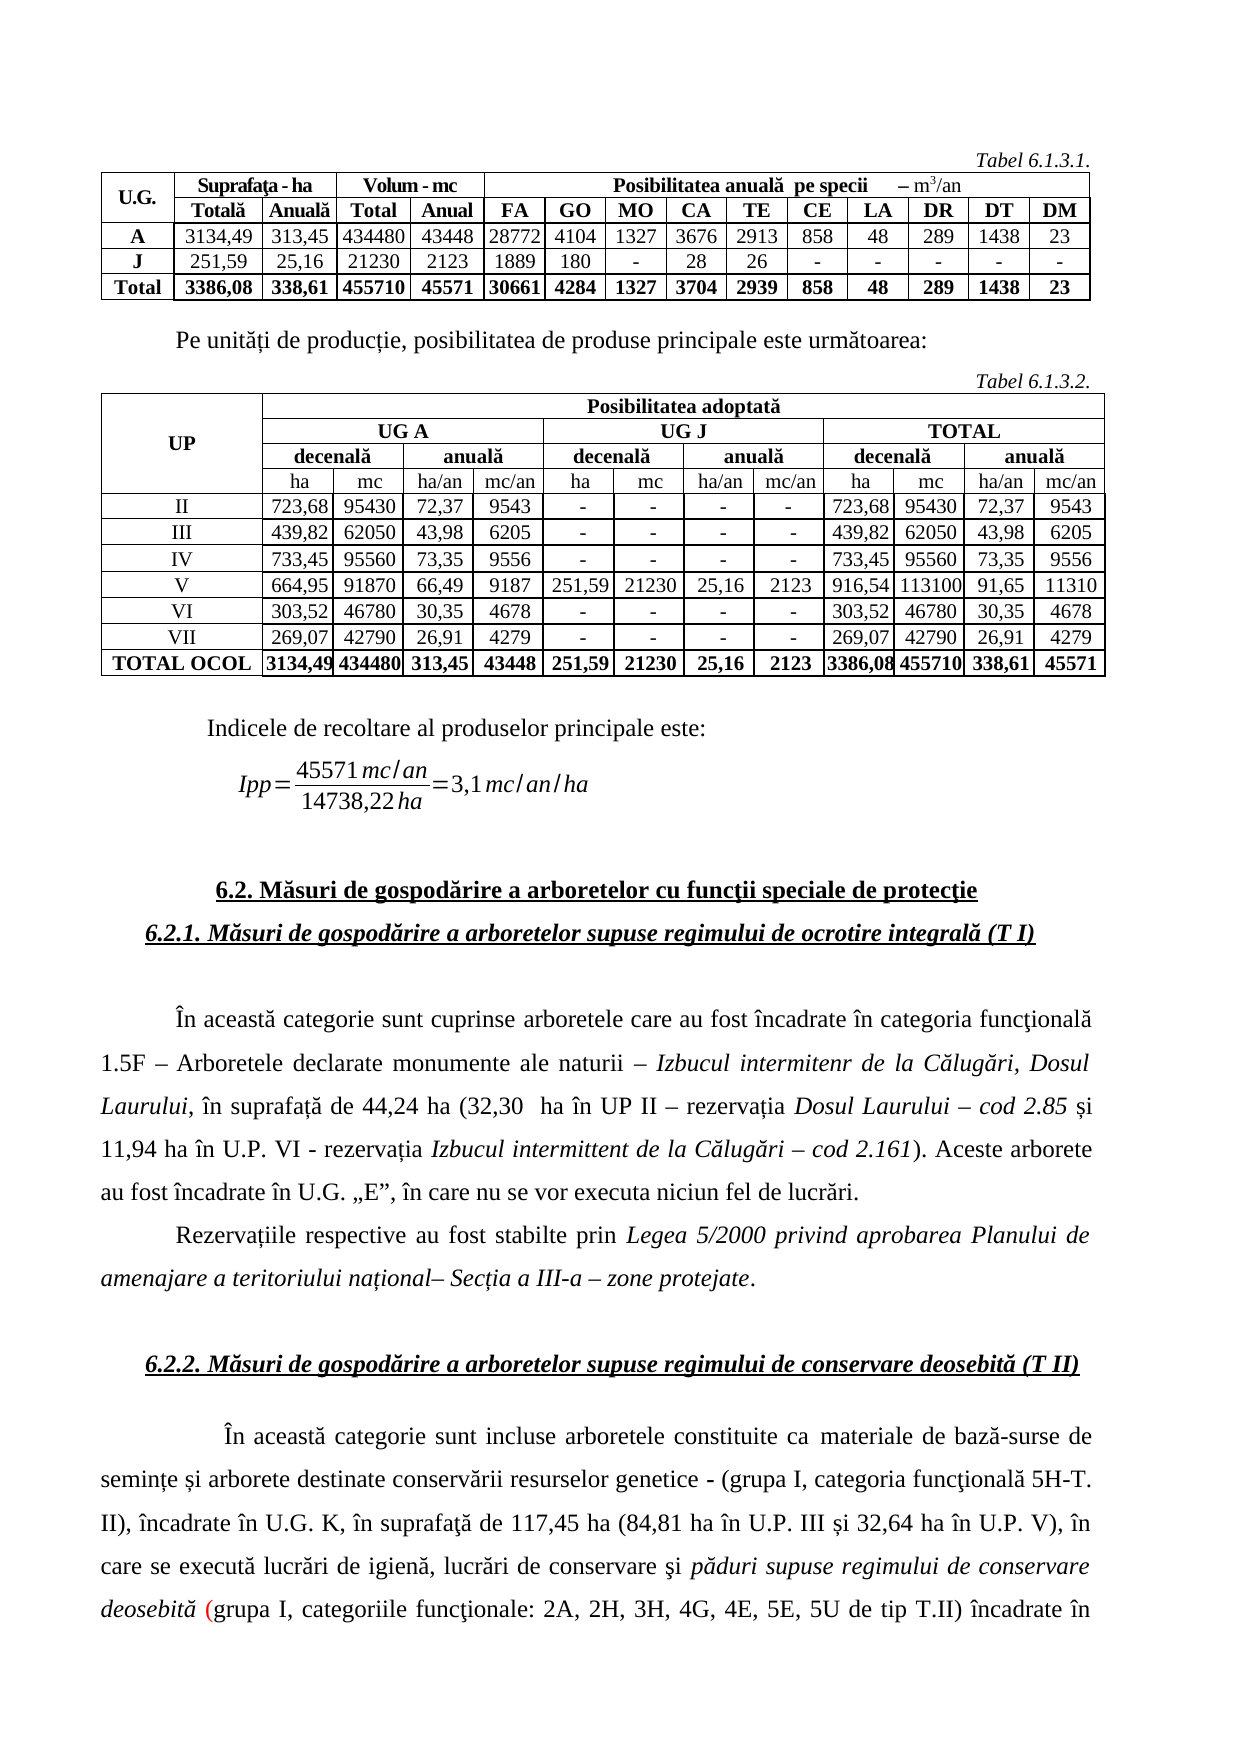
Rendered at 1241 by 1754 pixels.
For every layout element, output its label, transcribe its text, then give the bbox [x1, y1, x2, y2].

table_cell 30661 [485, 275, 544, 299]
table_cell 4104 [546, 224, 605, 248]
table_cell IV [102, 545, 262, 571]
table_cell 21230 [615, 651, 683, 675]
table_cell 66,49 [404, 573, 472, 597]
table_cell 4279 [474, 625, 542, 649]
table_cell 48 [848, 224, 908, 248]
text În această categorie sunt cuprinse arboretele care au fost încadrate în categoria funcţională 1.5F – Arboretele declarate monumente ale naturii – Izbucul intermitenr de la Călugări, Dosul Laurului, în suprafață de 44,24 ha (32,30 ha în UP II – rezervația Dosul Laurului – cod 2.85 și 11,94 ha în U.P. VI - rezervația Izbucul intermittent de la Călugări – cod 2.161). Aceste arborete au fost încadrate în U.G. „E”, în care nu se vor executa niciun fel de lucrări. [100, 1004, 1092, 1206]
table_cell 25,16 [685, 573, 753, 597]
table_cell 11310 [1035, 573, 1104, 597]
table_cell ha/an [965, 469, 1034, 493]
table_cell III [102, 519, 262, 544]
table_cell 338,61 [965, 651, 1033, 675]
text Pe unități de producție, posibilitatea de produse principale este următoarea: [100, 326, 1092, 354]
table_cell 723,68 [263, 494, 332, 518]
table_cell decenală [263, 444, 403, 468]
table_cell 455710 [895, 651, 963, 675]
table_cell UG J [544, 419, 823, 443]
table_cell 28 [667, 249, 726, 273]
table_cell VI [102, 598, 262, 623]
table_cell 9556 [1035, 546, 1104, 571]
table_cell - [909, 249, 968, 273]
table_cell 95430 [895, 494, 963, 518]
table_cell 113100 [895, 573, 963, 597]
table_cell DR [909, 198, 968, 222]
text 6.2.2. Măsuri de gospodărire a arboretelor supuse regimului de conservare deosebită (T II) [100, 1349, 1092, 1378]
table_cell 30,35 [404, 599, 472, 623]
table_cell - [544, 520, 613, 544]
table_cell anuală [684, 444, 823, 468]
table_header Posibilitatea anuală pe specii – m3/an [485, 173, 1089, 197]
table_cell 733,45 [825, 546, 893, 571]
table_cell 21230 [338, 249, 410, 273]
table_cell 91870 [334, 573, 402, 597]
table_cell 26,91 [965, 625, 1033, 649]
table_cell 4678 [1035, 599, 1104, 623]
table_cell 251,59 [544, 573, 613, 597]
table_cell 43448 [474, 651, 542, 675]
table_cell 42790 [334, 625, 402, 649]
table_cell DM [1030, 198, 1089, 222]
table_cell TOTAL [824, 419, 1104, 443]
table_cell decenală [544, 444, 683, 468]
table_cell - [755, 625, 823, 649]
table_cell 45571 [411, 275, 483, 299]
table_cell 43,98 [404, 520, 472, 544]
table_cell 3676 [667, 224, 726, 248]
table_cell V [102, 572, 262, 597]
table_cell 25,16 [263, 249, 336, 273]
table_cell 26,91 [404, 625, 472, 649]
table_cell 73,35 [965, 546, 1033, 571]
table_cell 434480 [334, 651, 402, 675]
table_cell 6205 [474, 520, 542, 544]
table_cell - [685, 546, 753, 571]
text Rezervațiile respective au fost stabilte prin Legea 5/2000 privind aprobarea Planului de amenajare a teritoriului național– Secția a III-a – zone protejate. [100, 1220, 1092, 1292]
table_cell 3704 [667, 275, 726, 299]
table_cell - [615, 625, 683, 649]
table_cell 303,52 [263, 599, 332, 623]
table_cell 9187 [474, 573, 542, 597]
table_cell mc [334, 469, 403, 493]
table_cell mc/an [474, 469, 543, 493]
table_cell 3386,08 [175, 275, 262, 299]
text Indicele de recoltare al produselor principale este: [100, 713, 1092, 742]
table_cell UG A [263, 419, 543, 443]
table_cell - [755, 546, 823, 571]
table_cell 72,37 [404, 494, 472, 518]
table_cell 289 [909, 275, 968, 299]
table_cell 289 [909, 224, 968, 248]
table_cell DT [969, 198, 1029, 222]
table_cell 3134,49 [263, 651, 332, 675]
table_cell - [544, 494, 613, 518]
table_cell ha [824, 469, 893, 493]
table_cell - [685, 520, 753, 544]
table_cell CE [788, 198, 847, 222]
table_cell 4279 [1035, 625, 1104, 649]
table_cell 95560 [895, 546, 963, 571]
table_cell 25,16 [685, 651, 753, 675]
table_cell 23 [1030, 275, 1089, 299]
table_cell - [615, 599, 683, 623]
table_cell - [685, 625, 753, 649]
table_cell 45571 [1035, 651, 1104, 675]
table_cell decenală [824, 444, 964, 468]
table_cell - [606, 249, 666, 273]
table_header Suprafaţa - ha [175, 173, 336, 197]
table_cell 21230 [615, 573, 683, 597]
table_cell 72,37 [965, 494, 1033, 518]
table_cell MO [606, 198, 666, 222]
table_cell 30,35 [965, 599, 1033, 623]
table_cell - [685, 494, 753, 518]
table_cell Total [337, 198, 410, 222]
table_cell TE [727, 198, 787, 222]
text Tabel 6.1.3.1. [100, 148, 1092, 172]
table_cell 1327 [606, 224, 666, 248]
table_cell - [615, 520, 683, 544]
table_cell 2123 [755, 651, 823, 675]
table_cell II [102, 494, 262, 518]
table_cell ha [544, 469, 613, 493]
text 6.2. Măsuri de gospodărire a arboretelor cu funcţii speciale de protecţie [100, 875, 1092, 904]
table_cell 48 [848, 275, 908, 299]
table_cell 9543 [474, 494, 542, 518]
table_cell TOTAL OCOL [102, 650, 262, 675]
table_cell - [755, 599, 823, 623]
table_cell 46780 [895, 599, 963, 623]
table_cell 4678 [474, 599, 542, 623]
table_cell ha/an [684, 469, 753, 493]
table_cell 180 [546, 249, 605, 273]
table_cell 43,98 [965, 520, 1033, 544]
table_cell 858 [788, 224, 847, 248]
table_cell 2913 [727, 224, 787, 248]
table_cell FA [485, 198, 544, 222]
table_cell 439,82 [825, 520, 893, 544]
table_cell GO [546, 198, 605, 222]
table_cell 9556 [474, 546, 542, 571]
table_cell - [788, 249, 847, 273]
text 6.2.1. Măsuri de gospodărire a arboretelor supuse regimului de ocrotire integrală (T I) [100, 918, 1092, 947]
table_cell 1438 [969, 224, 1029, 248]
table_header Posibilitatea adoptată [263, 394, 1104, 418]
table_cell 3386,08 [825, 651, 893, 675]
table_cell - [755, 494, 823, 518]
table_cell 62050 [895, 520, 963, 544]
table_cell mc [614, 469, 683, 493]
table_cell 338,61 [263, 275, 336, 299]
text Tabel 6.1.3.2. [100, 369, 1092, 393]
table_cell - [544, 546, 613, 571]
table_cell 1327 [606, 275, 666, 299]
table_cell Anual [411, 198, 483, 222]
table_cell - [615, 494, 683, 518]
table_header UP [102, 394, 262, 493]
table_cell - [1030, 249, 1089, 273]
table_cell 95430 [334, 494, 402, 518]
table_cell 434480 [338, 224, 410, 248]
table_cell 1889 [485, 249, 544, 273]
table_cell 95560 [334, 546, 402, 571]
table_cell Total [102, 274, 173, 299]
table_cell 313,45 [263, 224, 336, 248]
table_cell - [969, 249, 1029, 273]
table_cell 455710 [338, 275, 410, 299]
table_cell mc [894, 469, 964, 493]
table_cell 2939 [727, 275, 787, 299]
table_cell 269,07 [825, 625, 893, 649]
table_cell Anuală [263, 198, 336, 222]
table_cell - [755, 520, 823, 544]
table_cell 1438 [969, 275, 1029, 299]
table_cell ha [263, 469, 333, 493]
table_cell 858 [788, 275, 847, 299]
table_cell 23 [1030, 224, 1089, 248]
table_cell 2123 [411, 249, 483, 273]
table_cell - [544, 625, 613, 649]
table_cell 916,54 [825, 573, 893, 597]
table_cell - [685, 599, 753, 623]
table_cell 28772 [485, 224, 544, 248]
table_cell 9543 [1035, 494, 1104, 518]
table_cell 43448 [411, 224, 483, 248]
table_cell 91,65 [965, 573, 1033, 597]
table_cell 62050 [334, 520, 402, 544]
table_cell 251,59 [175, 249, 262, 273]
table_cell - [615, 546, 683, 571]
table_cell anuală [404, 444, 543, 468]
table_cell - [848, 249, 908, 273]
table_cell A [102, 223, 173, 248]
table_cell 439,82 [263, 520, 332, 544]
table_cell CA [667, 198, 726, 222]
table_cell ha/an [404, 469, 473, 493]
table_header Volum - mc [337, 173, 484, 197]
table_cell 313,45 [404, 651, 472, 675]
table_cell 269,07 [263, 625, 332, 649]
table_cell VII [102, 624, 262, 649]
table_cell 303,52 [825, 599, 893, 623]
table_cell LA [848, 198, 908, 222]
table_cell 4284 [546, 275, 605, 299]
table_cell 733,45 [263, 546, 332, 571]
table_cell 723,68 [825, 494, 893, 518]
table_header U.G. [102, 173, 174, 222]
table_cell 2123 [755, 573, 823, 597]
table_cell 46780 [334, 599, 402, 623]
table_cell 251,59 [544, 651, 613, 675]
table_cell anuală [965, 444, 1104, 468]
table_cell 73,35 [404, 546, 472, 571]
table_cell 26 [727, 249, 787, 273]
table_cell 42790 [895, 625, 963, 649]
table_cell - [544, 599, 613, 623]
table_cell mc/an [1035, 469, 1104, 493]
table_cell 6205 [1035, 520, 1104, 544]
table_cell 3134,49 [175, 224, 262, 248]
table_cell mc/an [754, 469, 823, 493]
table_cell 664,95 [263, 573, 332, 597]
table_cell Totală [175, 198, 262, 222]
table_cell J [102, 249, 173, 273]
